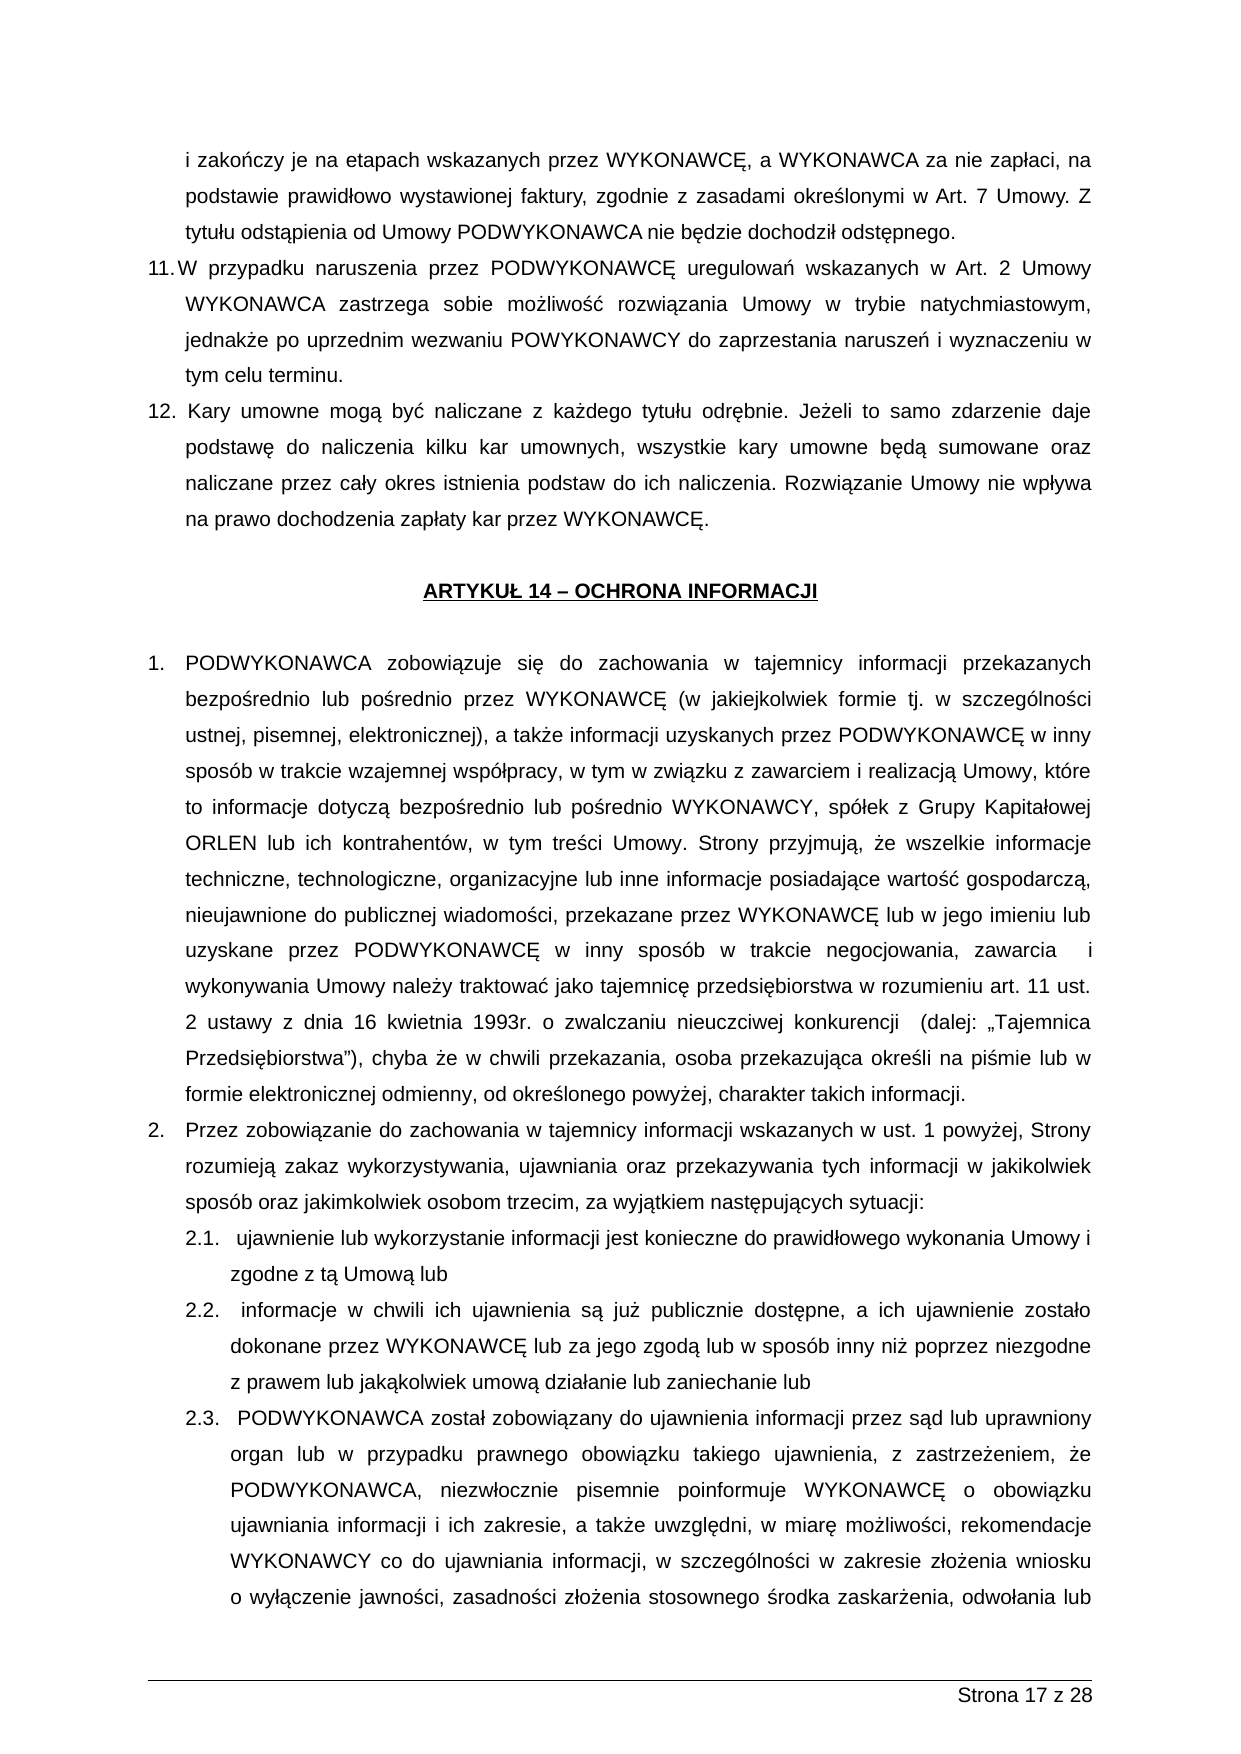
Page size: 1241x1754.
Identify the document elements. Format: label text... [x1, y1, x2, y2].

list PODWYKONAWCA zobowiązuje się do zachowania w tajemnicy informacji przekazanych bezpośrednio lub pośrednio przez WYKONAWCĘ (w jakiejkolwiek formie tj. w szczególności ustnej, pisemnej, elektronicznej), a także informacji uzyskanych przez PODWYKONAWCĘ w inny sposób w trakcie wzajemnej współpracy, w tym w związku z zawarciem i realizacją Umowy, które to informacje dotyczą bezpośrednio lub pośrednio WYKONAWCY, spółek z Grupy Kapitałowej ORLEN lub ich kontrahentów, w tym treści Umowy. Strony przyjmują, że wszelkie informacje techniczne, technologiczne, organizacyjne lub inne informacje posiadające wartość gospodarczą, nieujawnione do publicznej wiadomości, przekazane przez WYKONAWCĘ lub w jego imieniu lub uzyskane przez PODWYKONAWCĘ w inny sposób w trakcie negocjowania, zawarcia i wykonywania Umowy należy traktować jako tajemnicę przedsiębiorstwa w rozumieniu art. 11 ust. 2 ustawy z dnia 16 kwietnia 1993r. o zwalczaniu nieuczciwej konkurencji (dalej: „Tajemnica Przedsiębiorstwa”), chyba że w chwili przekazania, osoba przekazująca określi na piśmie lub w formie elektronicznej odmienny, od określonego powyżej, charakter takich informacji. [148, 651, 1092, 1106]
list Kary umowne mogą być naliczane z każdego tytułu odrębnie. Jeżeli to samo zdarzenie daje podstawę do naliczenia kilku kar umownych, wszystkie kary umowne będą sumowane oraz naliczane przez cały okres istnienia podstaw do ich naliczenia. Rozwiązanie Umowy nie wpływa na prawo dochodzenia zapłaty kar przez WYKONAWCĘ. [148, 399, 1092, 531]
text ARTYKUŁ 14 – OCHRONA INFORMACJI [148, 579, 1092, 603]
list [148, 148, 1092, 243]
list Przez zobowiązanie do zachowania w tajemnicy informacji wskazanych w ust. 1 powyżej, Strony rozumieją zakaz wykorzystywania, ujawniania oraz przekazywania tych informacji w jakikolwiek sposób oraz jakimkolwiek osobom trzecim, za wyjątkiem następujących sytuacji: [148, 1118, 1092, 1214]
list informacje w chwili ich ujawnienia są już publicznie dostępne, a ich ujawnienie zostało dokonane przez WYKONAWCĘ lub za jego zgodą lub w sposób inny niż poprzez niezgodne z prawem lub jakąkolwiek umową działanie lub zaniechanie lub [185, 1298, 1092, 1393]
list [185, 1406, 1092, 1609]
list ujawnienie lub wykorzystanie informacji jest konieczne do prawidłowego wykonania Umowy i zgodne z tą Umową lub [185, 1226, 1092, 1286]
list W przypadku naruszenia przez PODWYKONAWCĘ uregulowań wskazanych w Art. 2 Umowy WYKONAWCA zastrzega sobie możliwość rozwiązania Umowy w trybie natychmiastowym, jednakże po uprzednim wezwaniu POWYKONAWCY do zaprzestania naruszeń i wyznaczeniu w tym celu terminu. [148, 256, 1092, 387]
